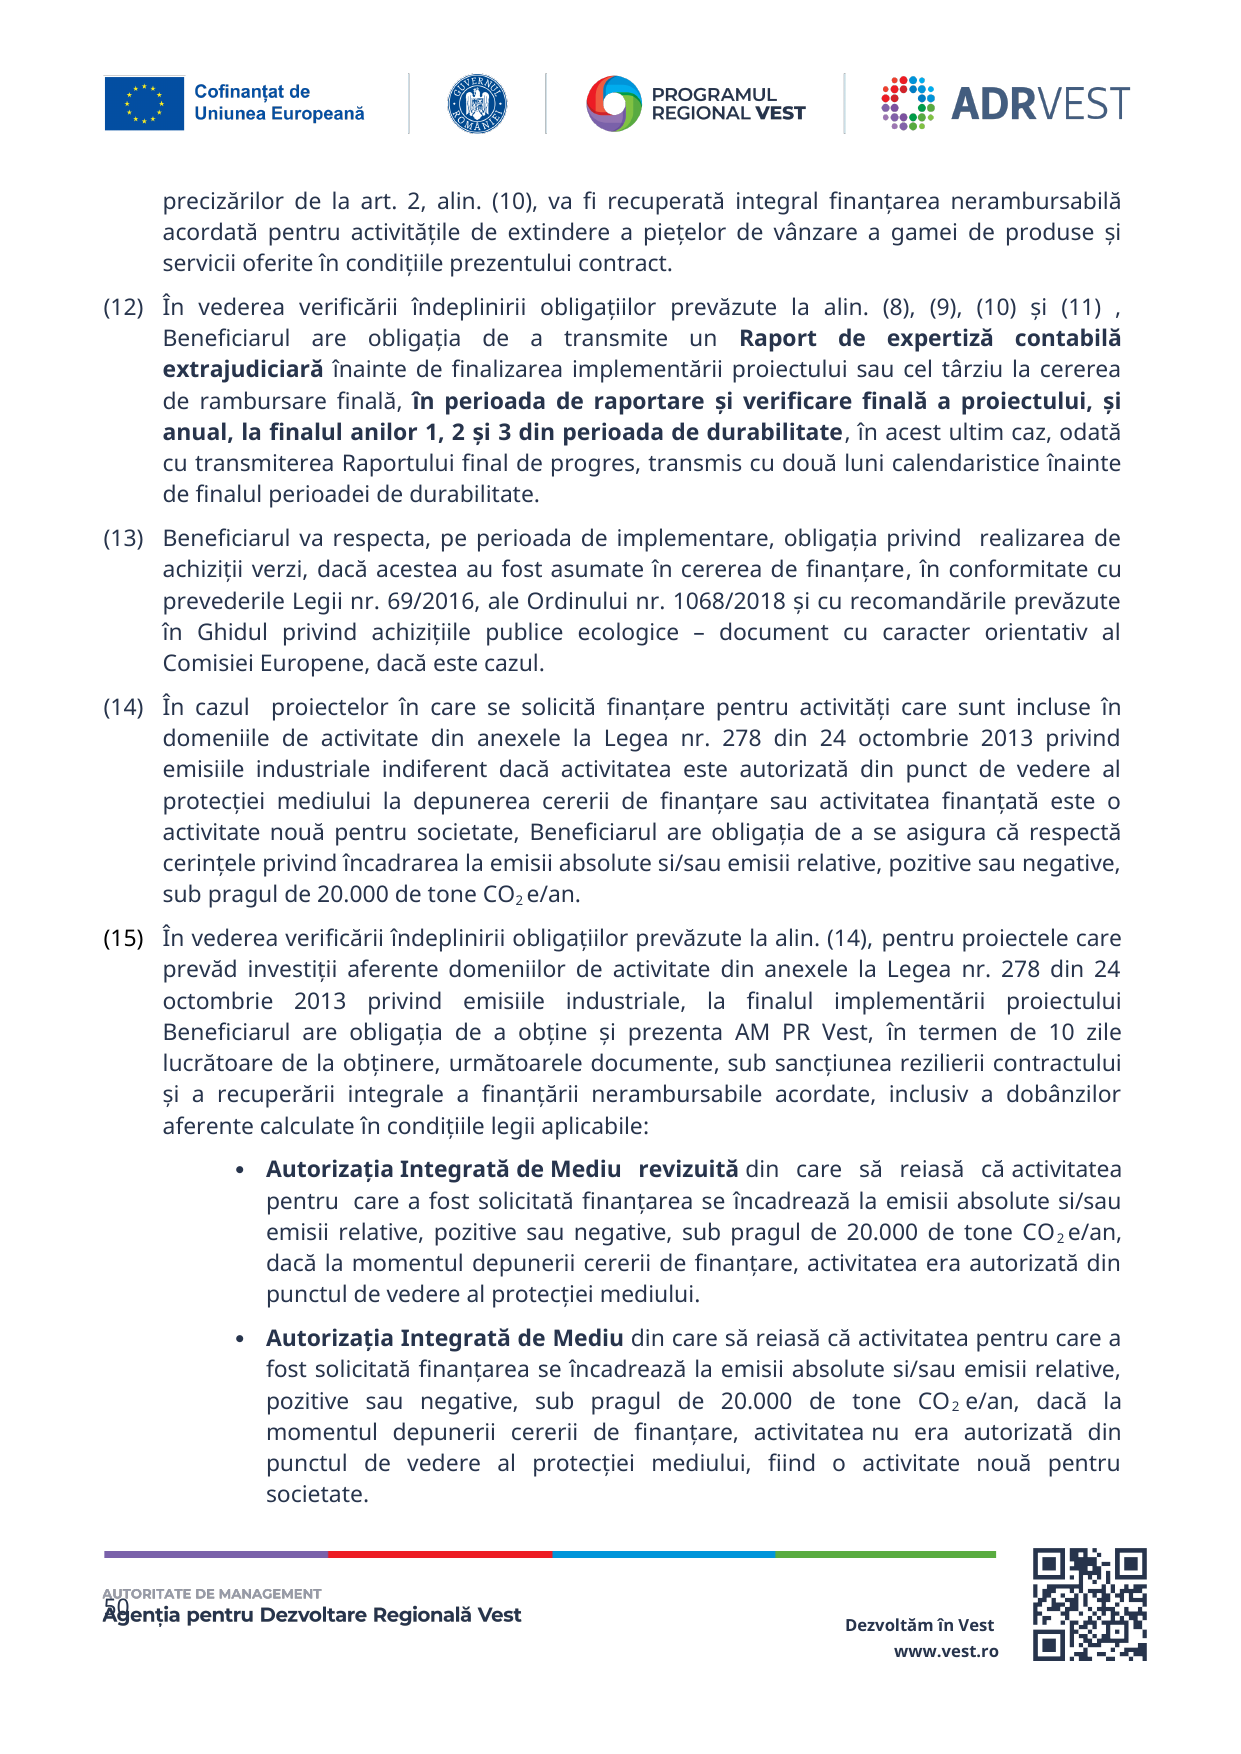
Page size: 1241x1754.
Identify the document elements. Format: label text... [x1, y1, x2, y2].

picture [103, 73, 1131, 134]
list Beneficiarul va respecta, pe perioada de implementare, obligația privind realizarea de achiziții verzi, dacă acestea au fost asumate în cererea de finanțare, în conformitate cu prevederile Legii nr. 69/2016, ale Ordinului nr. 1068/2018 și cu recomandările prevăzute în Ghidul privind achizițiile publice ecologice – document cu caracter orientativ al Comisiei Europene, dacă este cazul. [103, 522, 1122, 678]
list În cazul proiectelor în care se solicită finanțare pentru activități care sunt incluse în domeniile de activitate din anexele la Legea nr. 278 din 24 octombrie 2013 privind emisiile industriale indiferent dacă activitatea este autorizată din punct de vedere al protecției mediului la depunerea cererii de finanțare sau activitatea finanțată este o activitate nouă pentru societate, Beneficiarul are obligația de a se asigura că respectă cerințele privind încadrarea la emisii absolute si/sau emisii relative, pozitive sau negative, sub pragul de 20.000 de tone CO2 e/an. [103, 691, 1122, 909]
list În vederea verificării îndeplinirii obligațiilor prevăzute la alin. (8), (9), (10) și (11) , Beneficiarul are obligația de a transmite un Raport de expertiză contabilă extrajudiciară înainte de finalizarea implementării proiectului sau cel târziu la cererea de rambursare finală, în perioada de raportare și verificare finală a proiectului, și anual, la finalul anilor 1, 2 și 3 din perioada de durabilitate, în acest ultim caz, odată cu transmiterea Raportului final de progres, transmis cu două luni calendaristice înainte de finalul perioadei de durabilitate. [103, 291, 1122, 509]
list Autorizația Integrată de Mediu revizuită din care să reiasă că activitatea pentru care a fost solicitată finanțarea se încadrează la emisii absolute si/sau emisii relative, pozitive sau negative, sub pragul de 20.000 de tone CO2 e/an, dacă la momentul depunerii cererii de finanțare, activitatea era autorizată din punctul de vedere al protecției mediului. [236, 1153, 1122, 1309]
list Autorizația Integrată de Mediu din care să reiasă că activitatea pentru care a fost solicitată finanțarea se încadrează la emisii absolute si/sau emisii relative, pozitive sau negative, sub pragul de 20.000 de tone CO2 e/an, dacă la momentul depunerii cererii de finanțare, activitatea nu era autorizată din punctul de vedere al protecției mediului, fiind o activitate nouă pentru societate. [236, 1322, 1122, 1509]
list În vederea verificării îndeplinirii obligațiilor prevăzute la alin. (14), pentru proiectele care prevăd investiții aferente domeniilor de activitate din anexele la Legea nr. 278 din 24 octombrie 2013 privind emisiile industriale, la finalul implementării proiectului Beneficiarul are obligația de a obține și prezenta AM PR Vest, în termen de 10 zile lucrătoare de la obținere, următoarele documente, sub sancțiunea rezilierii contractului și a recuperării integrale a finanțării nerambursabile acordate, inclusiv a dobânzilor aferente calculate în condițiile legii aplicabile: [103, 922, 1122, 1141]
picture [1025, 1539, 1156, 1670]
